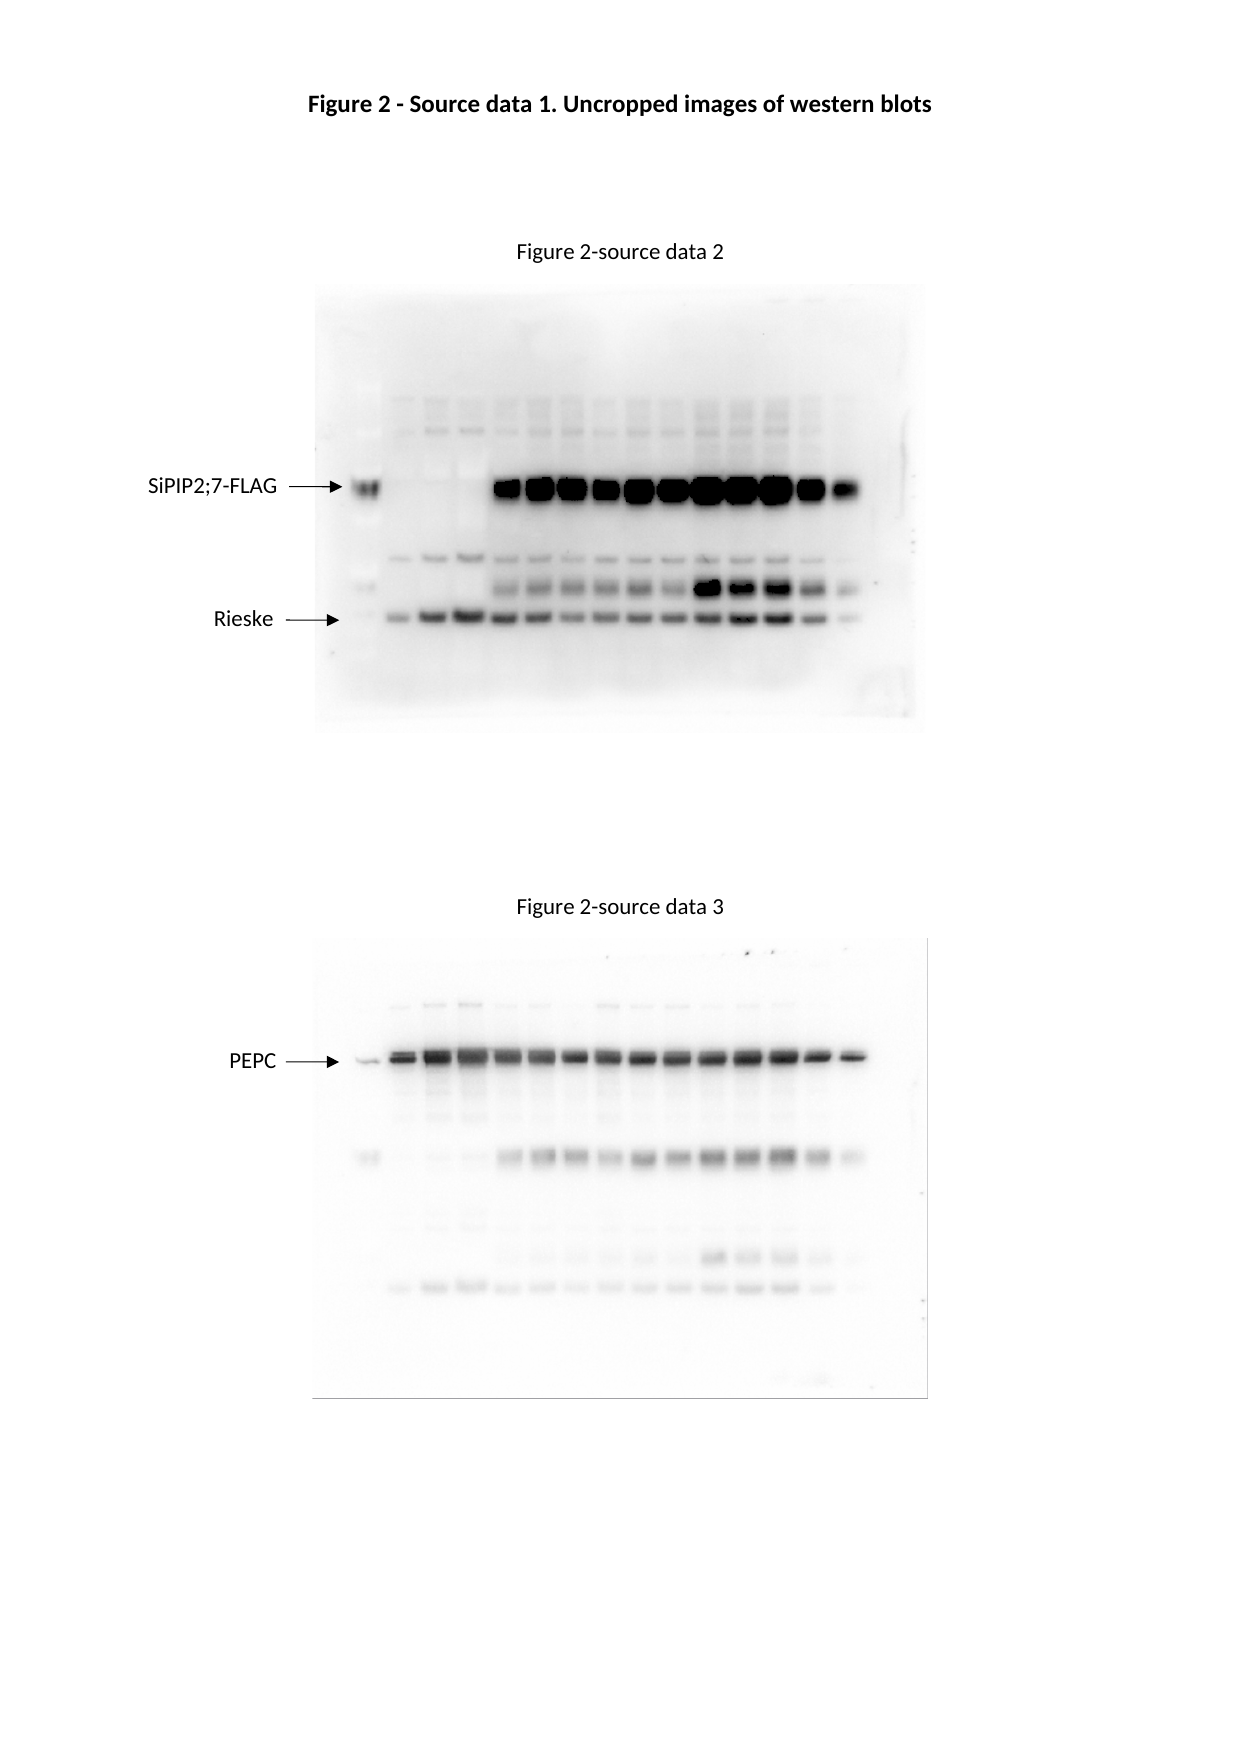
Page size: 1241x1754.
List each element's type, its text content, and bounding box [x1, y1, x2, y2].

text Figure 2 - Source data 1. Uncropped images of western blots [150, 89, 1090, 119]
text Figure 2-source data 2 [150, 237, 1090, 265]
text Figure 2-source data 3 [150, 892, 1090, 920]
picture [312, 938, 928, 1399]
picture [314, 284, 926, 733]
